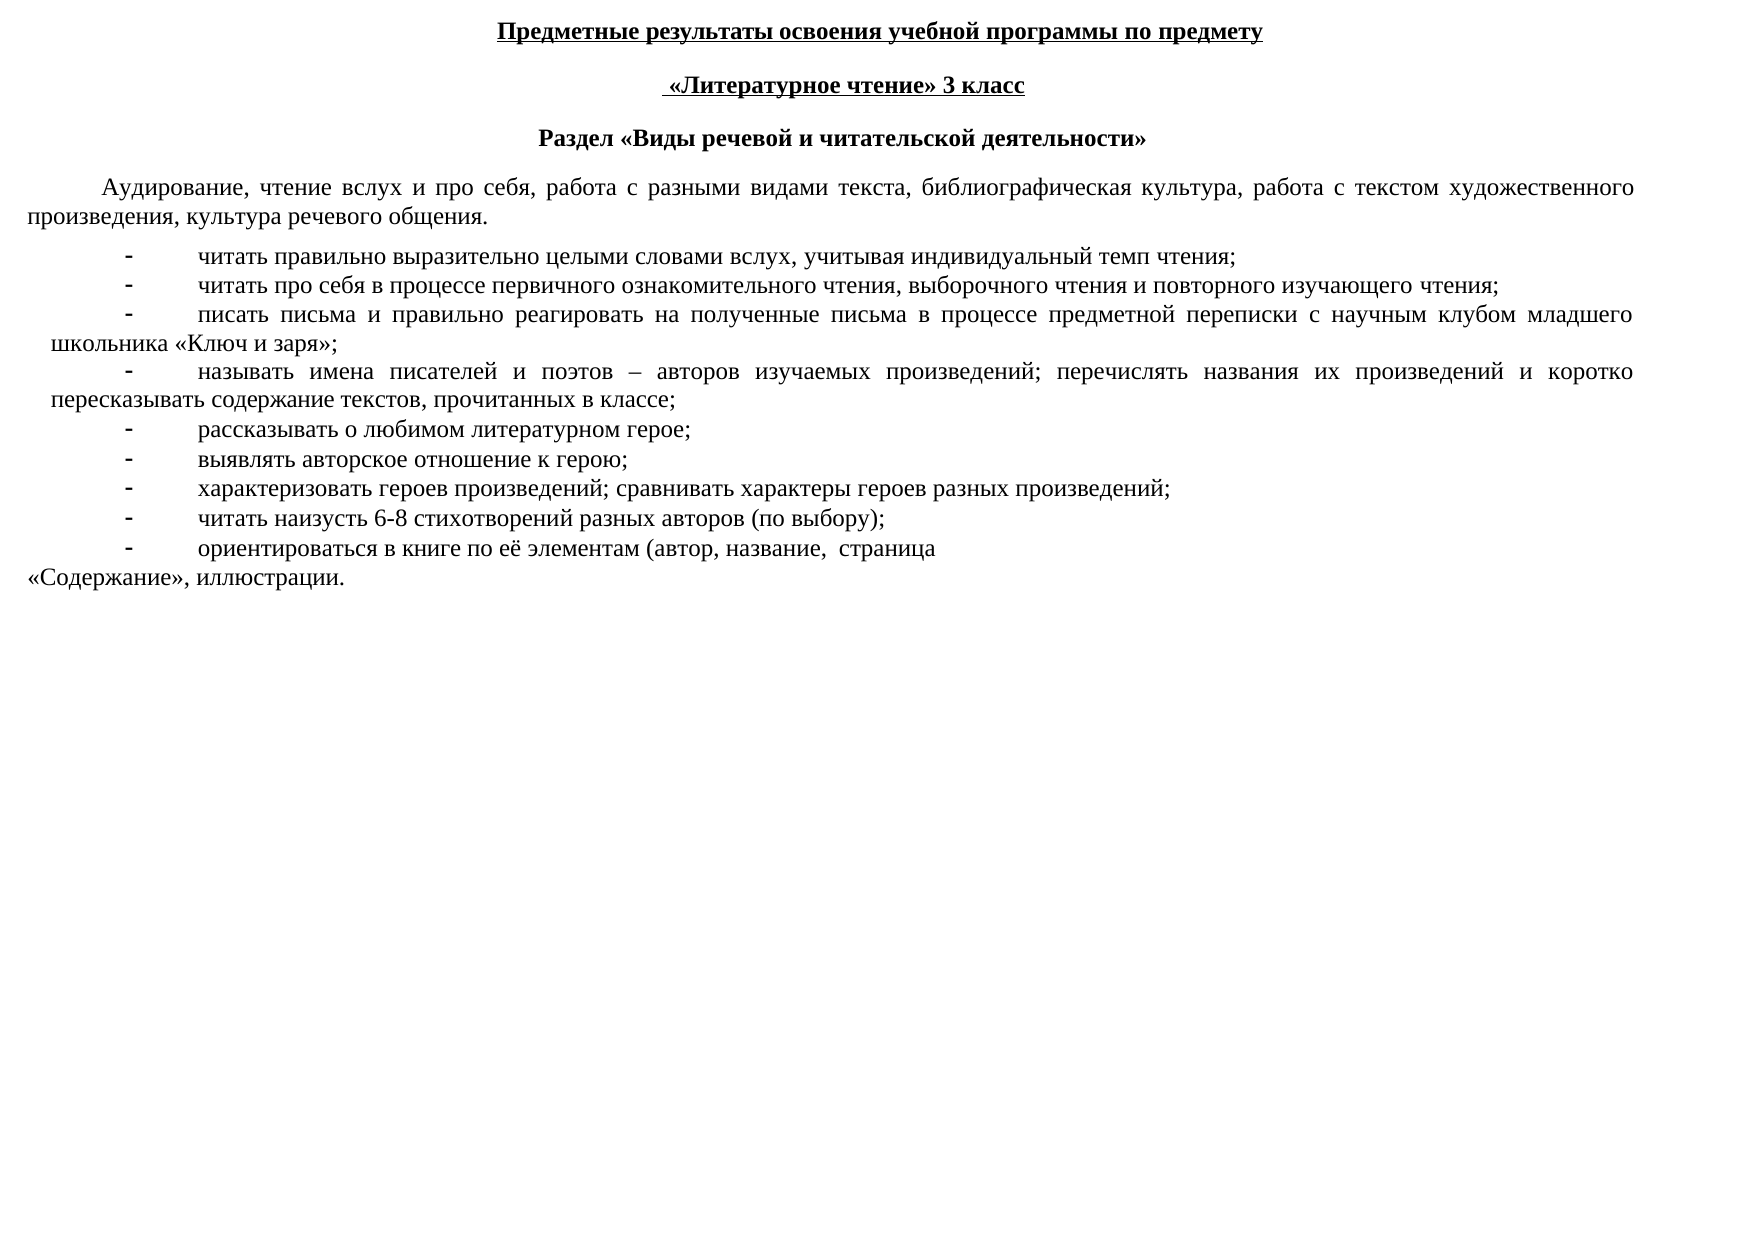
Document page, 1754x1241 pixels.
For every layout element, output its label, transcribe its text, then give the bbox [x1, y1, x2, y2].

list писать письма и правильно реагировать на полученные письма в процессе предметной переписки с научным клубом младшего школьника «Ключ и заря»; [51, 299, 1635, 357]
list называть имена писателей и поэтов – авторов изучаемых произведений; перечислять названия их произведений и коротко пересказывать содержание текстов, прочитанных в классе; [51, 357, 1635, 413]
text Предметные результаты освоения учебной программы по предмету [27, 16, 1659, 45]
text Раздел «Виды речевой и читательской деятельности» [123, 124, 1562, 152]
list читать про себя в процессе первичного ознакомительного чтения, выборочного чтения и повторного изучающего чтения; [51, 271, 1635, 299]
list рассказывать о любимом литературном герое; [124, 413, 1696, 443]
list характеризовать героев произведений; сравнивать характеры героев разных произведений; [51, 475, 1635, 502]
list выявлять авторское отношение к герою; [124, 443, 1696, 474]
list читать наизусть 6-8 стихотворений разных авторов (по выбору); [124, 503, 1696, 532]
list читать правильно выразительно целыми словами вслух, учитывая индивидуальный темп чтения; [51, 242, 1637, 270]
list ориентироваться в книге по её элементам (автор, название, страница [124, 532, 1696, 562]
text «Литературное чтение» 3 класс [27, 70, 1660, 99]
text Аудирование, чтение вслух и про себя, работа с разными видами текста, библиографическая культура, работа с текстом художественного произведения, культура речевого общения. [27, 172, 1636, 230]
text «Содержание», иллюстрации. [27, 562, 1696, 591]
